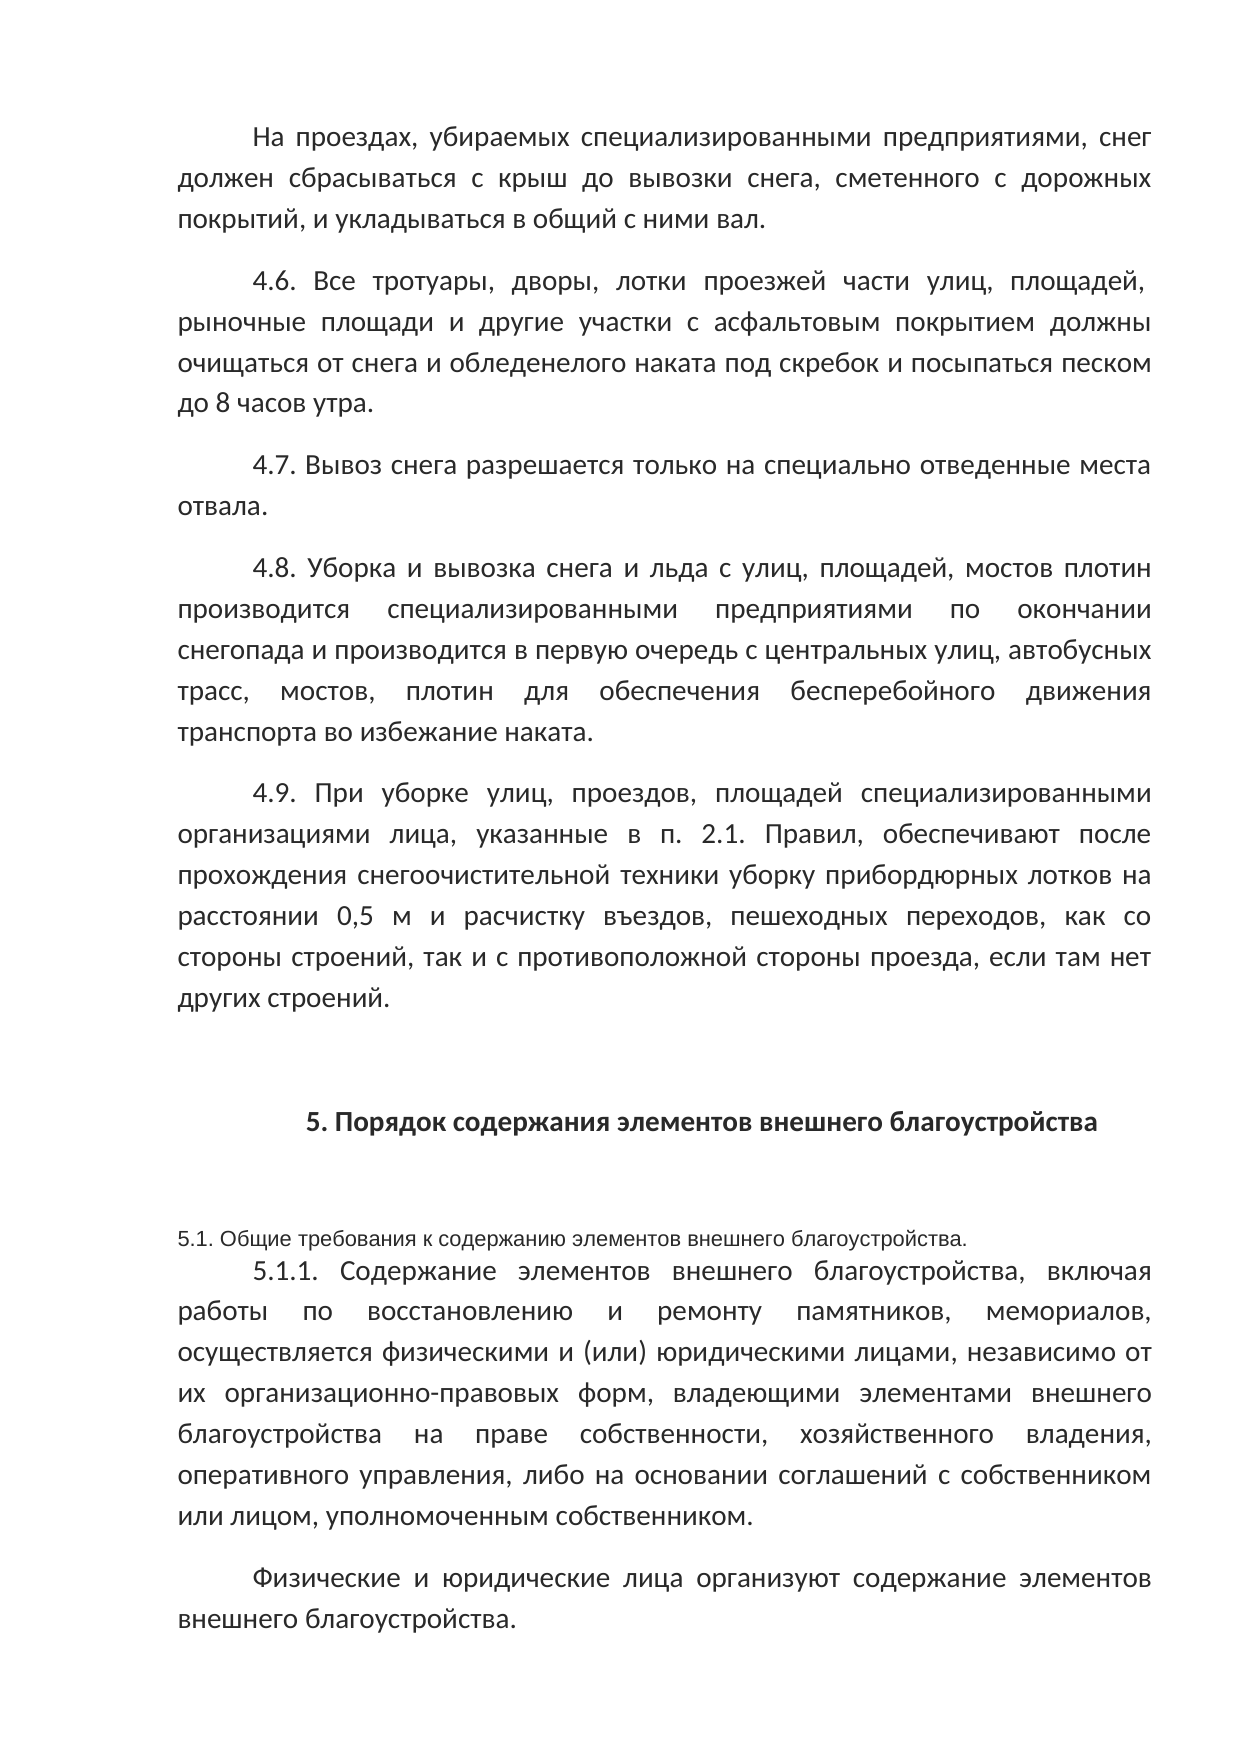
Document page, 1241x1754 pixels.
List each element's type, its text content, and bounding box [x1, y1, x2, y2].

text 4.6. Все тротуары, дворы, лотки проезжей части улиц, площадей, рыночные площади и другие участки с асфальтовым покрытием должны очищаться от снега и обледенелого наката под скребок и посыпаться песком до 8 часов утра. [177, 262, 1152, 420]
text Физические и юридические лица организуют содержание элементов внешнего благоустройства. [177, 1559, 1152, 1636]
text 5.1.1. Содержание элементов внешнего благоустройства, включая работы по восстановлению и ремонту памятников, мемориалов, осуществляется физическими и (или) юридическими лицами, независимо от их организационно-правовых форм, владеющими элементами внешнего благоустройства на праве собственности, хозяйственного владения, оперативного управления, либо на основании соглашений с собственником или лицом, уполномоченным собственником. [177, 1252, 1152, 1533]
text 5. Порядок содержания элементов внешнего благоустройства [177, 1103, 1152, 1138]
text 4.9. При уборке улиц, проездов, площадей специализированными организациями лица, указанные в п. 2.1. Правил, обеспечивают после прохождения снегоочистительной техники уборку прибордюрных лотков на расстоянии 0,5 м и расчистку въездов, пешеходных переходов, как со стороны строений, так и с противоположной стороны проезда, если там нет других строений. [177, 774, 1152, 1015]
text 4.8. Уборка и вывозка снега и льда с улиц, площадей, мостов плотин производится специализированными предприятиями по окончании снегопада и производится в первую очередь с центральных улиц, автобусных трасс, мостов, плотин для обеспечения бесперебойного движения транспорта во избежание наката. [177, 549, 1152, 748]
text 5.1. Общие требования к содержанию элементов внешнего благоустройства. [177, 1226, 1152, 1252]
text 4.7. Вывоз снега разрешается только на специально отведенные места отвала. [177, 446, 1152, 523]
text На проездах, убираемых специализированными предприятиями, снег должен сбрасываться с крыш до вывозки снега, сметенного с дорожных покрытий, и укладываться в общий с ними вал. [177, 118, 1152, 236]
